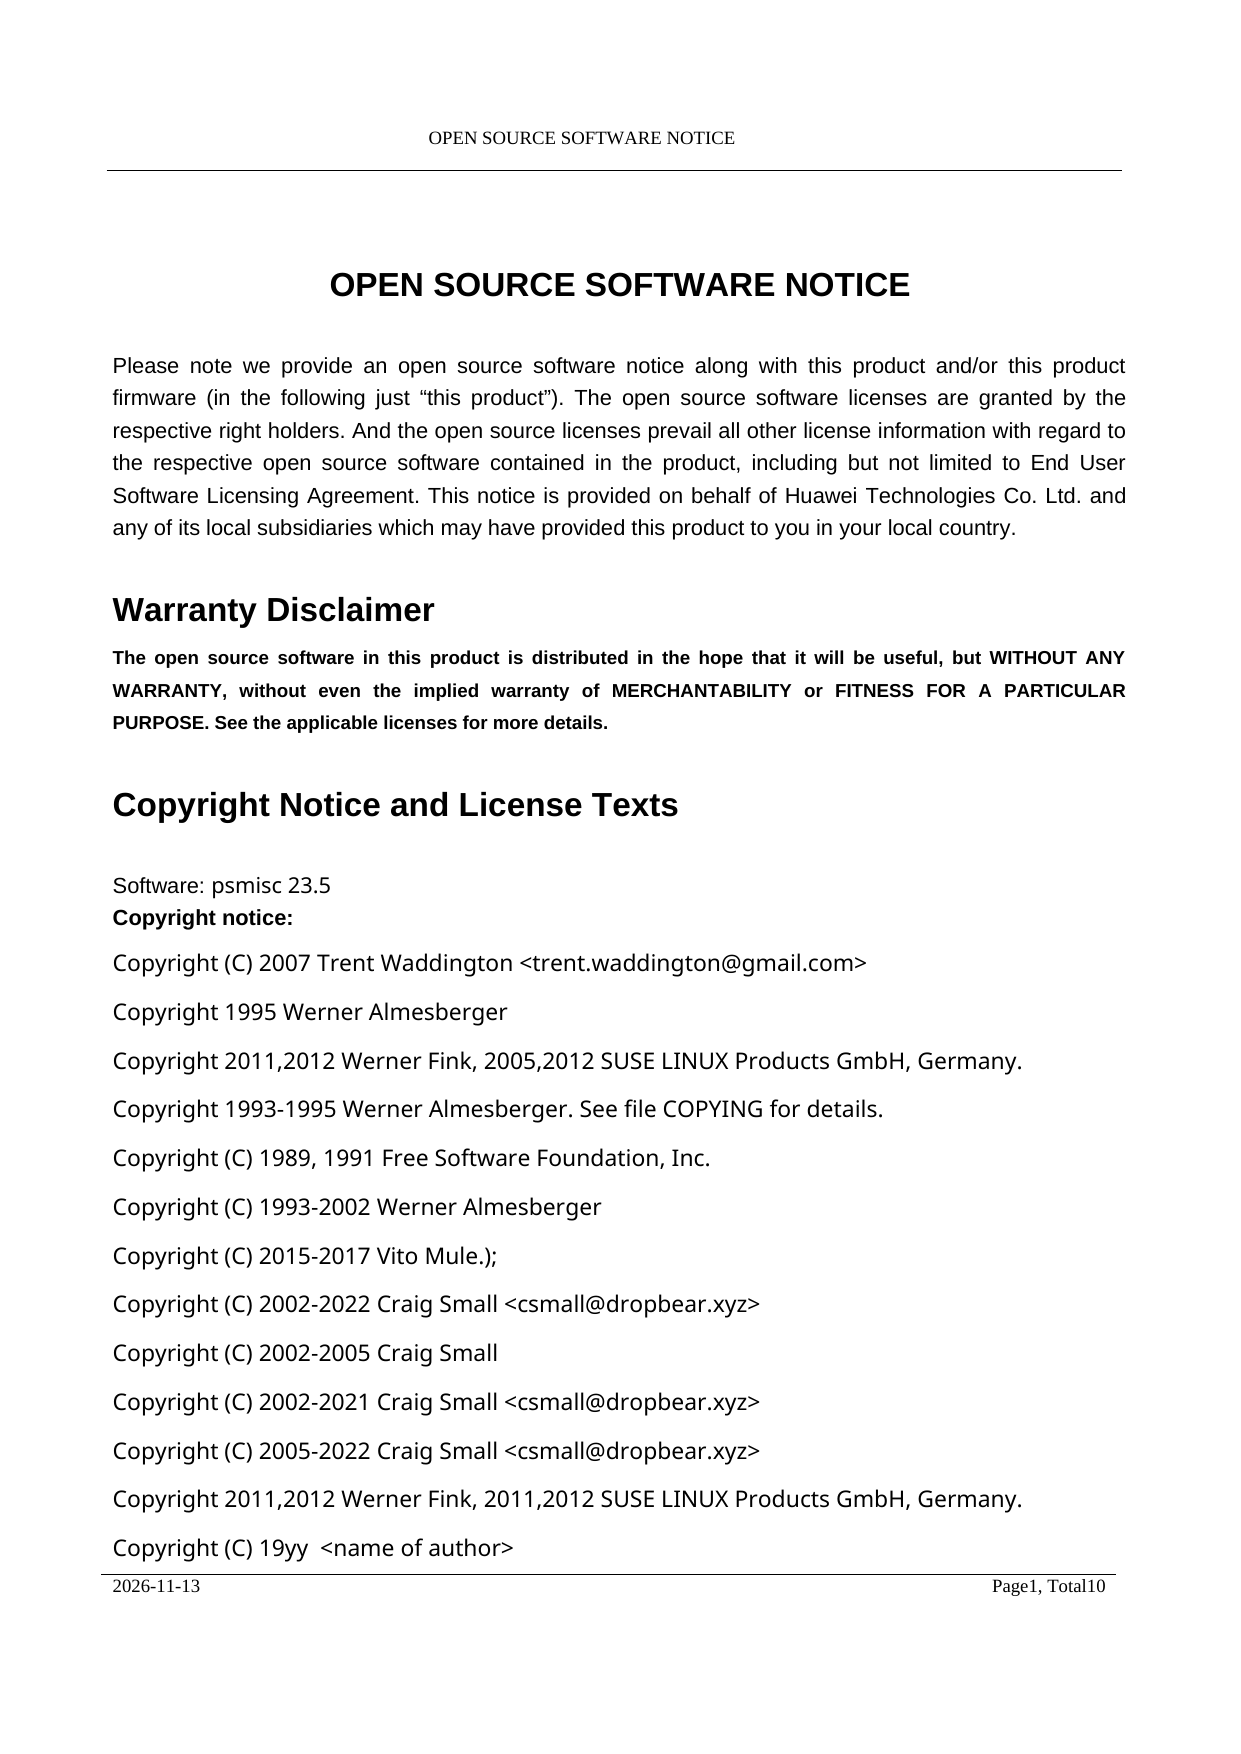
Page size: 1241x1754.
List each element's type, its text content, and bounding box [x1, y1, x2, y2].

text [112, 947, 1128, 1564]
text The open source software in this product is distributed in the hope that it will be useful, but WITHOUT ANY WARRANTY, without even the implied warranty of MERCHANTABILITY or FITNESS FOR A PARTICULAR PURPOSE. See the applicable licenses for more details. [112, 641, 1128, 739]
text Software: psmisc 23.5 [112, 869, 1128, 901]
text Please note we provide an open source software notice along with this product and/or this product firmware (in the following just “this product”). The open source software licenses are granted by the respective right holders. And the open source licenses prevail all other license information with regard to the respective open source software contained in the product, including but not limited to End User Software Licensing Agreement. This notice is provided on behalf of Huawei Technologies Co. Ltd. and any of its local subsidiaries which may have provided this product to you in your local country. [112, 349, 1128, 544]
text Warranty Disclaimer [112, 576, 1128, 641]
text Copyright Notice and License Texts [112, 771, 1128, 836]
text Copyright notice: [112, 901, 1128, 934]
text OPEN SOURCE SOFTWARE NOTICE [112, 251, 1128, 316]
